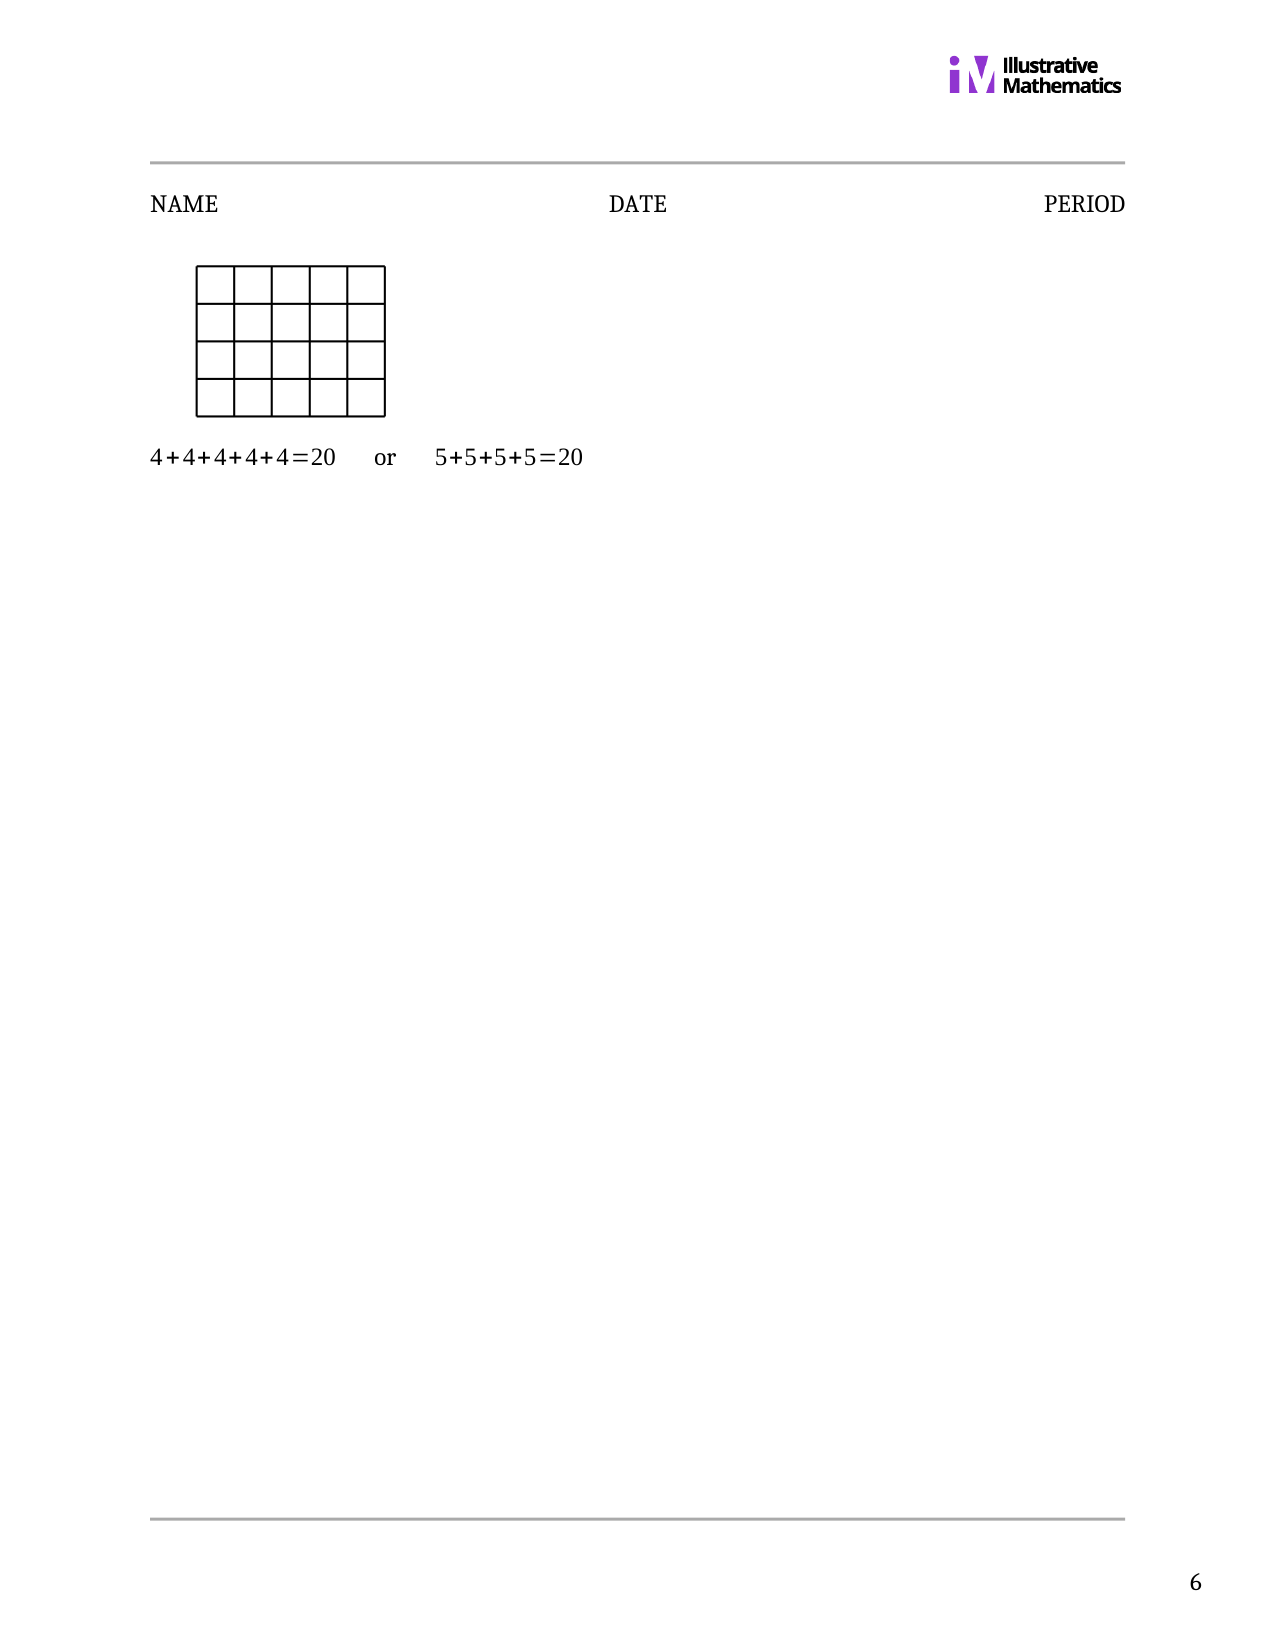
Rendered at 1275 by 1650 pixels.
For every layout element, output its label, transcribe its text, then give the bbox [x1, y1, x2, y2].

picture [949, 55, 1121, 93]
picture [168, 247, 413, 424]
text or [150, 442, 1125, 471]
